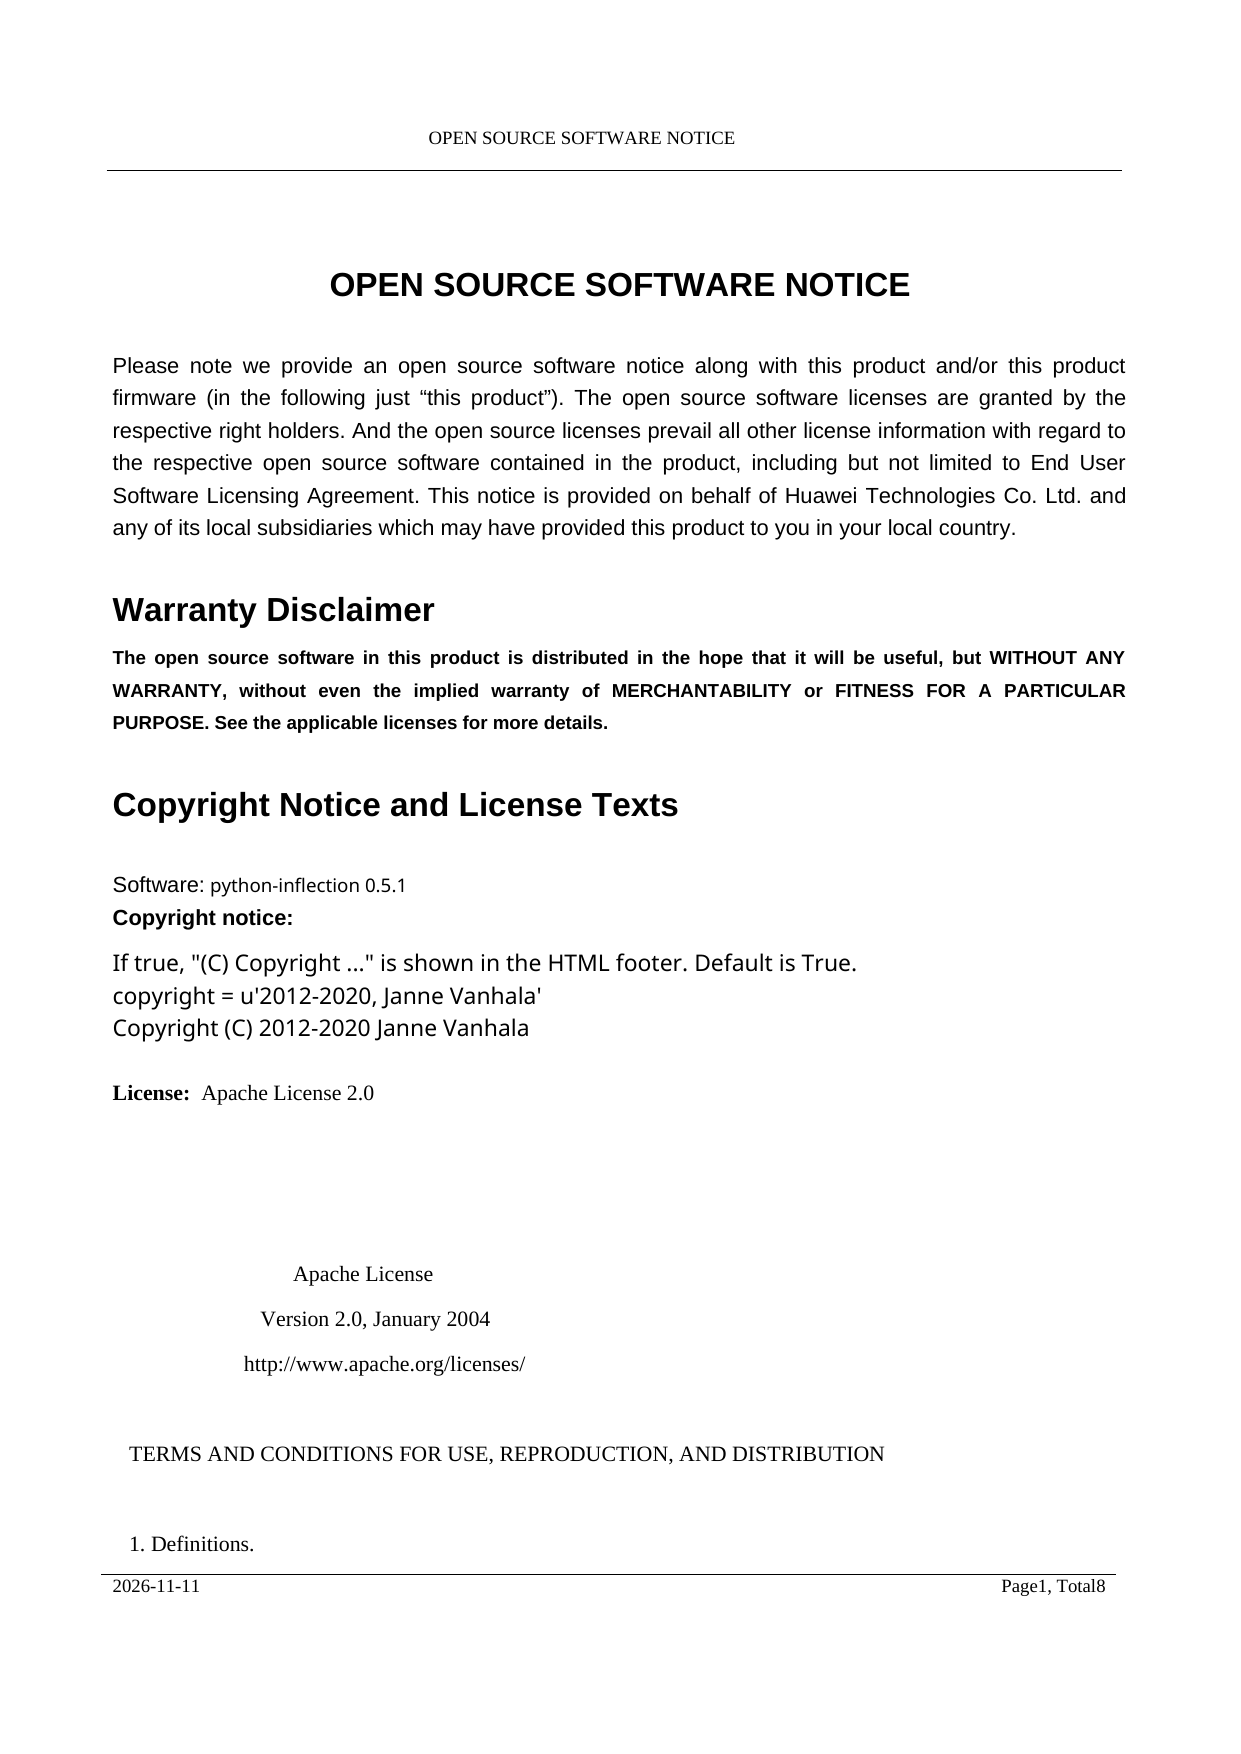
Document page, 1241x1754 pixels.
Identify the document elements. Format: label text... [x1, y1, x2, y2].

text Please note we provide an open source software notice along with this product and/or this product firmware (in the following just “this product”). The open source software licenses are granted by the respective right holders. And the open source licenses prevail all other license information with regard to the respective open source software contained in the product, including but not limited to End User Software Licensing Agreement. This notice is provided on behalf of Huawei Technologies Co. Ltd. and any of its local subsidiaries which may have provided this product to you in your local country. [112, 349, 1128, 544]
text Software: python-inflection 0.5.1 [112, 869, 1128, 901]
text Warranty Disclaimer [112, 576, 1128, 641]
text Version 2.0, January 2004 [112, 1302, 1128, 1334]
text The open source software in this product is distributed in the hope that it will be useful, but WITHOUT ANY WARRANTY, without even the implied warranty of MERCHANTABILITY or FITNESS FOR A PARTICULAR PURPOSE. See the applicable licenses for more details. [112, 641, 1128, 739]
text copyright = u'2012-2020, Janne Vanhala' [112, 979, 1128, 1012]
text Copyright notice: [112, 901, 1128, 934]
text Copyright Notice and License Texts [112, 771, 1128, 836]
text License: Apache License 2.0 [112, 1077, 1128, 1109]
text TERMS AND CONDITIONS FOR USE, REPRODUCTION, AND DISTRIBUTION [112, 1437, 1128, 1470]
text Copyright (C) 2012-2020 Janne Vanhala [112, 1012, 1128, 1044]
text If true, "(C) Copyright ..." is shown in the HTML footer. Default is True. [112, 947, 1128, 979]
text http://www.apache.org/licenses/ [112, 1347, 1128, 1380]
text OPEN SOURCE SOFTWARE NOTICE [112, 251, 1128, 316]
text Apache License [112, 1257, 1128, 1289]
text 1. Definitions. [112, 1528, 1128, 1560]
